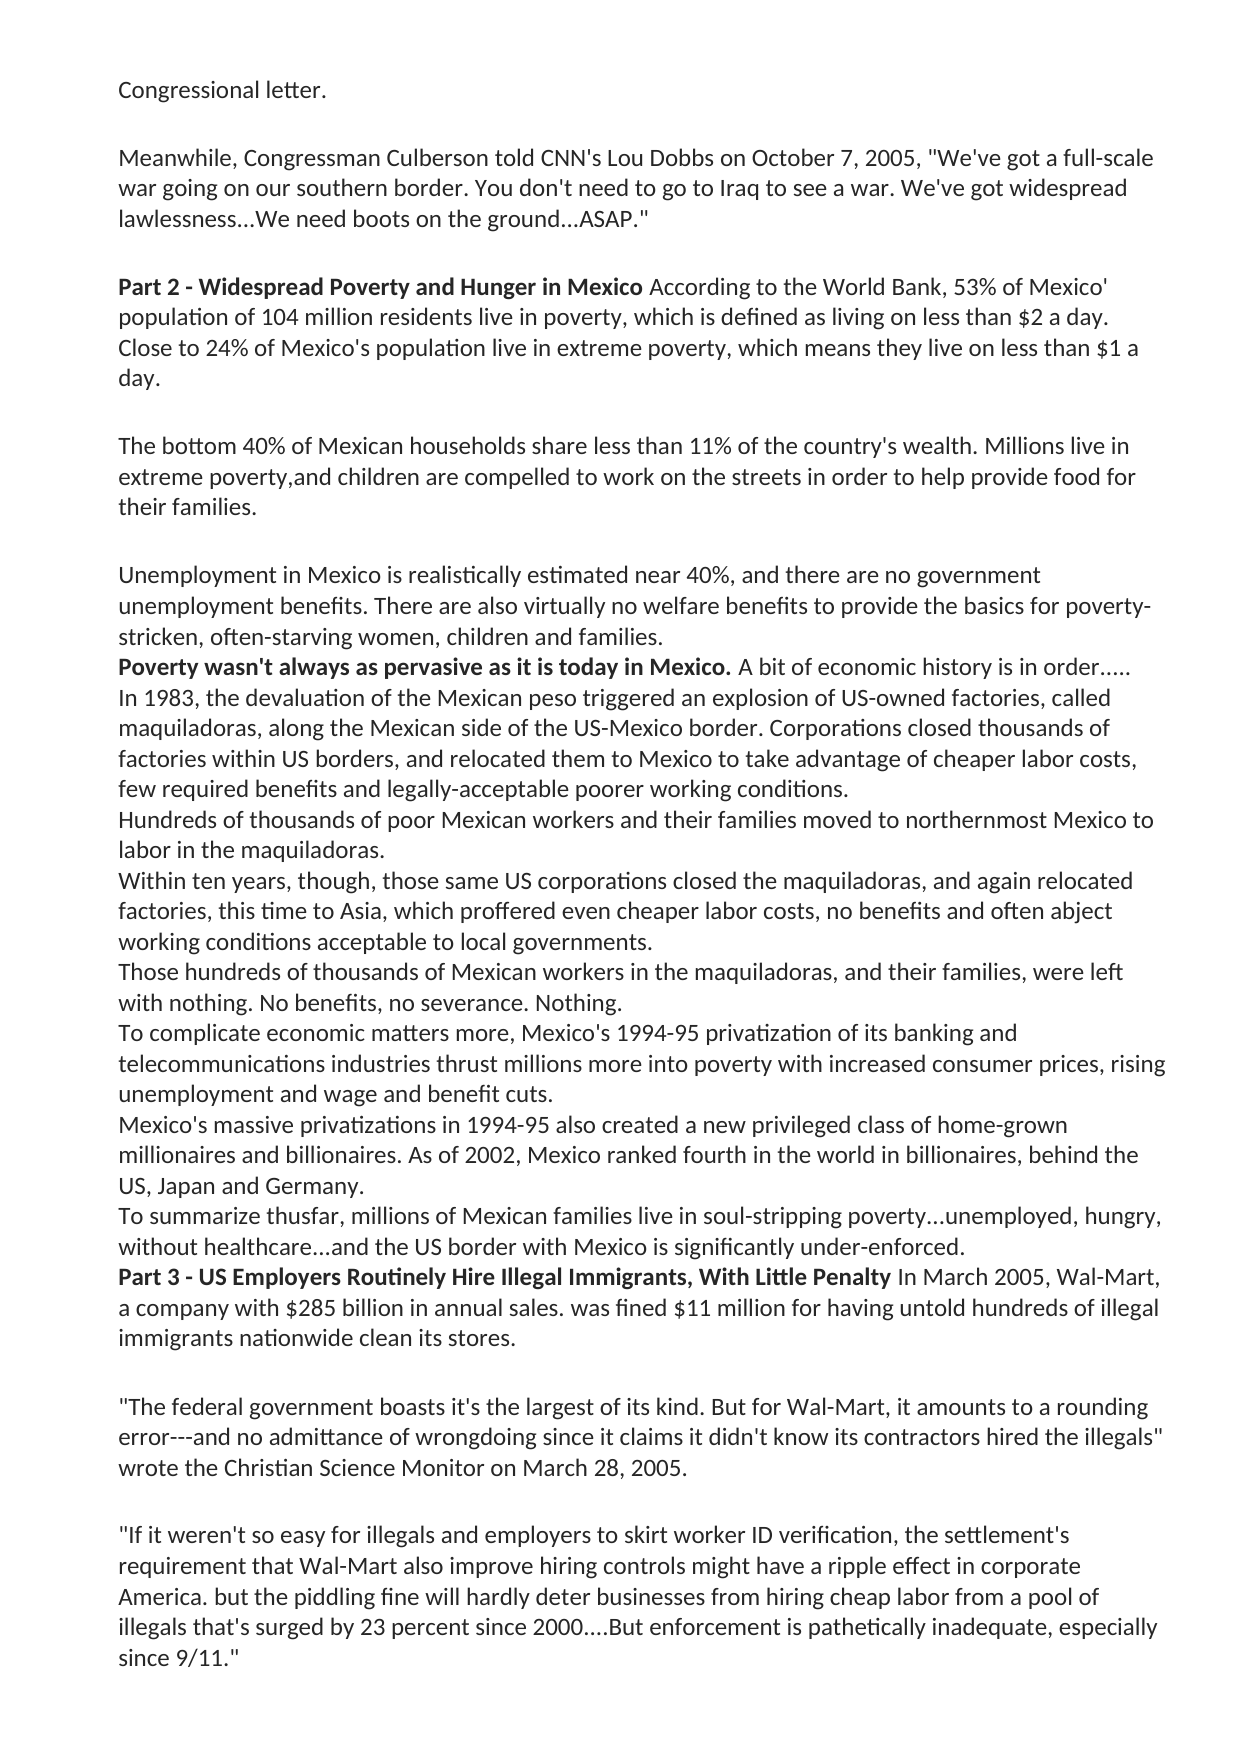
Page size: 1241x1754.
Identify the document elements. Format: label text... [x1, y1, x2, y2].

text "The federal government boasts it's the largest of its kind. But for Wal-Mart, it amounts to a rounding error---and no admittance of wrongdoing since it claims it didn't know its contractors hired the illegals" wrote the Christian Science Monitor on March 28, 2005. [118, 1391, 1167, 1482]
text Hundreds of thousands of poor Mexican workers and their families moved to northernmost Mexico to labor in the maquiladoras. [118, 804, 1167, 865]
text "If it weren't so easy for illegals and employers to skirt worker ID verification, the settlement's requirement that Wal-Mart also improve hiring controls might have a ripple effect in corporate America. but the piddling fine will hardly deter businesses from hiring cheap labor from a pool of illegals that's surged by 23 percent since 2000....But enforcement is pathetically inadequate, especially since 9/11." [118, 1520, 1167, 1672]
text Mexico's massive privatizations in 1994-95 also created a new privileged class of home-grown millionaires and billionaires. As of 2002, Mexico ranked fourth in the world in billionaires, behind the US, Japan and Germany. [118, 1109, 1167, 1201]
text Poverty wasn't always as pervasive as it is today in Mexico. A bit of economic history is in order..... [118, 651, 1167, 682]
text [118, 74, 1167, 104]
text To summarize thusfar, millions of Mexican families live in soul-stripping poverty...unemployed, hungry, without healthcare...and the US border with Mexico is significantly under-enforced. [118, 1201, 1167, 1262]
text Within ten years, though, those same US corporations closed the maquiladoras, and again relocated factories, this time to Asia, which proffered even cheaper labor costs, no benefits and often abject working conditions acceptable to local governments. [118, 865, 1167, 956]
text Part 3 - US Employers Routinely Hire Illegal Immigrants, With Little Penalty In March 2005, Wal-Mart, a company with $285 billion in annual sales. was fined $11 million for having untold hundreds of illegal immigrants nationwide clean its stores. [118, 1262, 1167, 1353]
text Unemployment in Mexico is realistically estimated near 40%, and there are no government unemployment benefits. There are also virtually no welfare benefits to provide the basics for poverty-stricken, often-starving women, children and families. [118, 559, 1167, 651]
text To complicate economic matters more, Mexico's 1994-95 privatization of its banking and telecommunications industries thrust millions more into poverty with increased consumer prices, rising unemployment and wage and benefit cuts. [118, 1017, 1167, 1109]
text Part 2 - Widespread Poverty and Hunger in Mexico According to the World Bank, 53% of Mexico' population of 104 million residents live in poverty, which is defined as living on less than $2 a day. Close to 24% of Mexico's population live in extreme poverty, which means they live on less than $1 a day. [118, 271, 1167, 393]
text Meanwhile, Congressman Culberson told CNN's Lou Dobbs on October 7, 2005, "We've got a full-scale war going on our southern border. You don't need to go to Iraq to see a war. We've got widespread lawlessness...We need boots on the ground...ASAP." [118, 142, 1167, 233]
text The bottom 40% of Mexican households share less than 11% of the country's wealth. Millions live in extreme poverty,and children are compelled to work on the streets in order to help provide food for their families. [118, 431, 1167, 522]
text In 1983, the devaluation of the Mexican peso triggered an explosion of US-owned factories, called maquiladoras, along the Mexican side of the US-Mexico border. Corporations closed thousands of factories within US borders, and relocated them to Mexico to take advantage of cheaper labor costs, few required benefits and legally-acceptable poorer working conditions. [118, 682, 1167, 804]
text Those hundreds of thousands of Mexican workers in the maquiladoras, and their families, were left with nothing. No benefits, no severance. Nothing. [118, 956, 1167, 1017]
